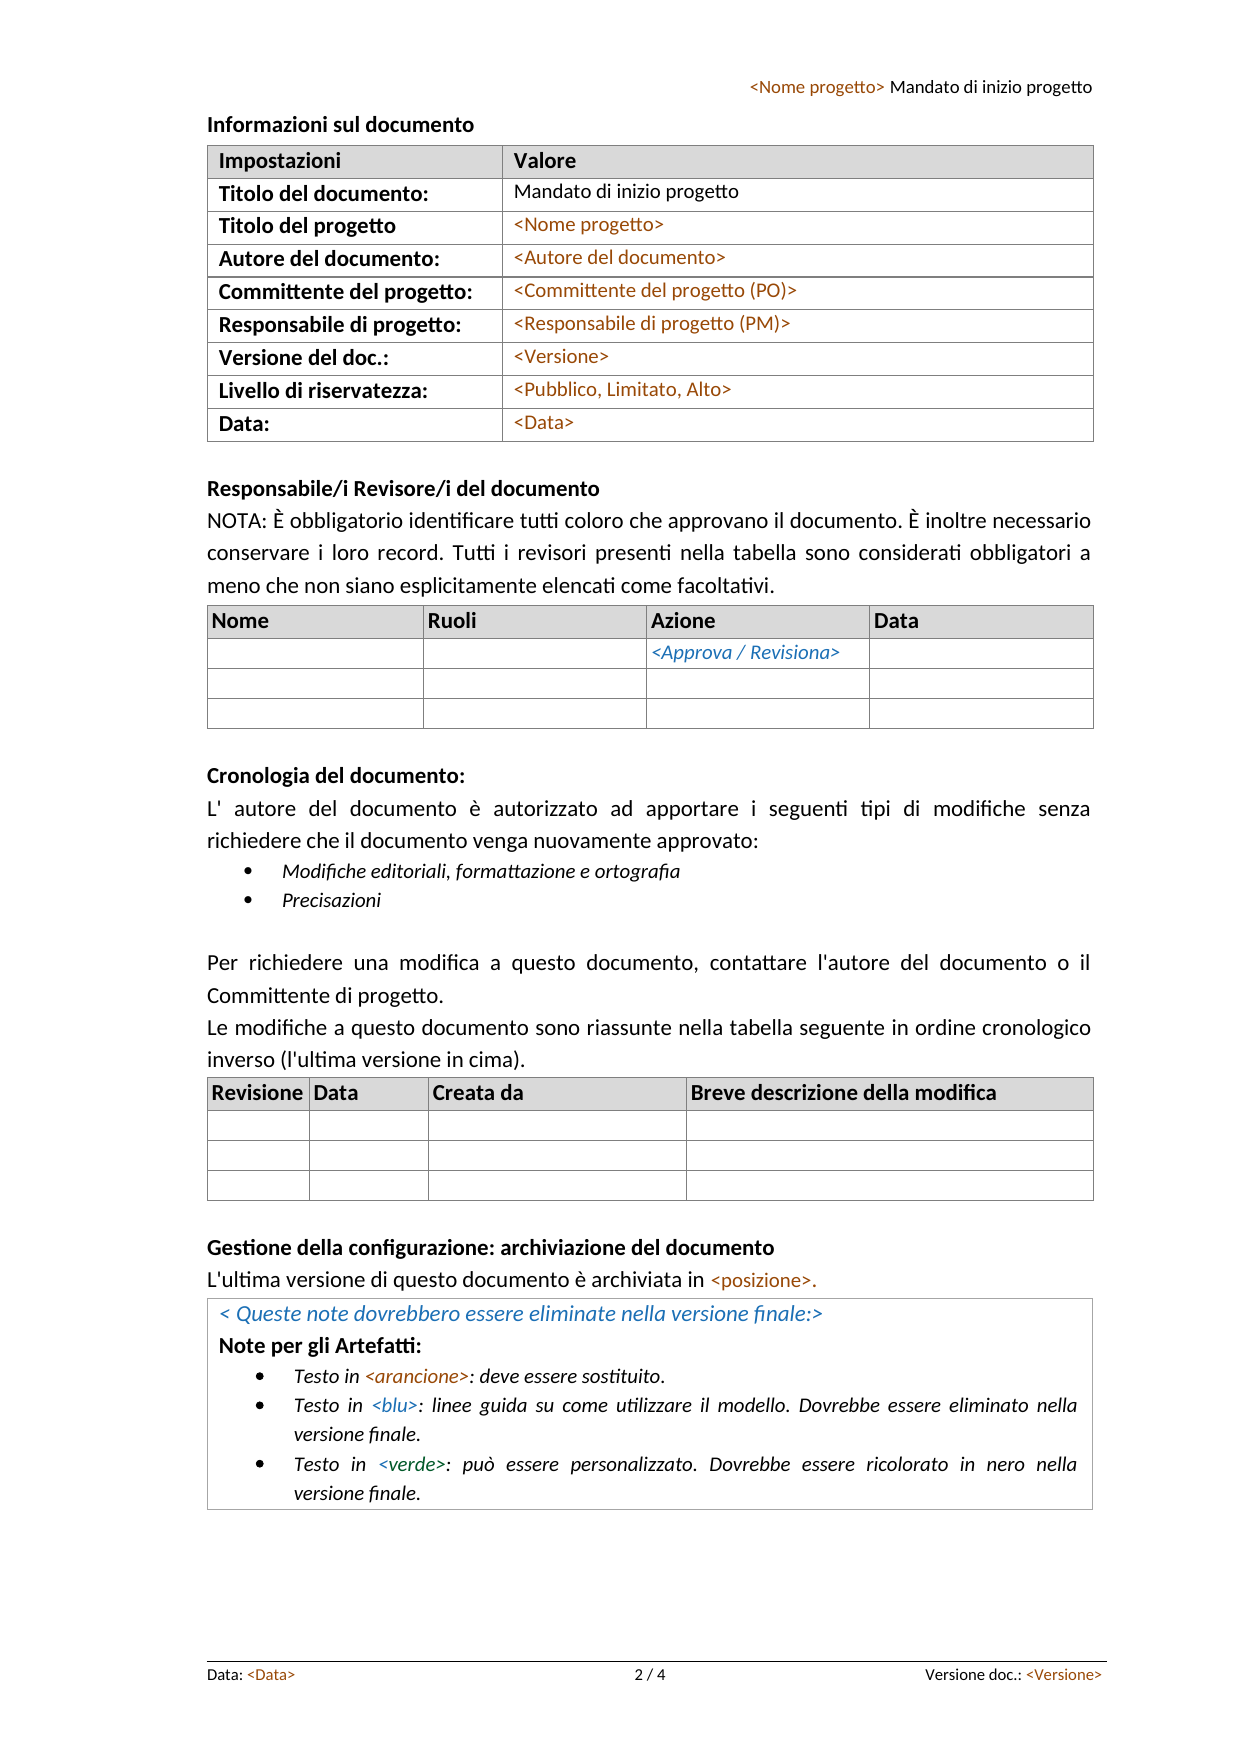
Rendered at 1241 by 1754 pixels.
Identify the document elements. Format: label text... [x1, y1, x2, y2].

table_cell [687, 1171, 1093, 1200]
table_cell [208, 669, 423, 698]
table_cell [687, 1141, 1093, 1170]
table_header Data [310, 1078, 428, 1110]
table_cell Versione del doc.: [208, 343, 502, 375]
table_cell [208, 1111, 309, 1140]
text Responsabile/i Revisore/i del documento [207, 474, 1092, 502]
table_header Breve descrizione della modifica [687, 1078, 1093, 1110]
table_header < Queste note dovrebbero essere eliminate nella versione finale:> Note per gli Artefatti: Testo in <arancione>: deve essere sostituito. Testo in <blu>: linee guida su come utilizzare il modello. Dovrebbe essere eliminato nella versione finale. Testo in <verde>: può essere personalizzato. Dovrebbe essere ricolorato in nero nella versione finale. [208, 1299, 1092, 1509]
table_header Impostazioni [208, 146, 502, 178]
table_cell [647, 669, 869, 698]
text NOTA: È obbligatorio identificare tutti coloro che approvano il documento. È inoltre necessario conservare i loro record. Tutti i revisori presenti nella tabella sono considerati obbligatori a meno che non siano esplicitamente elencati come facoltativi. [207, 506, 1092, 599]
table_cell [310, 1171, 428, 1200]
text Gestione della configurazione: archiviazione del documento [207, 1233, 1092, 1261]
table_cell [870, 639, 1093, 668]
table_cell [424, 699, 646, 728]
table_cell Committente del progetto: [208, 278, 502, 309]
table_cell [424, 669, 646, 698]
table_cell [208, 1141, 309, 1170]
table_header Nome [208, 606, 423, 638]
table_cell Titolo del documento: [208, 179, 502, 211]
table_cell [429, 1141, 686, 1170]
list Precisazioni [244, 887, 1092, 913]
table_cell <Responsabile di progetto (PM)> [503, 310, 1093, 342]
table_cell <Committente del progetto (PO)> [503, 278, 1093, 309]
text Le modifiche a questo documento sono riassunte nella tabella seguente in ordine cronologico inverso (l'ultima versione in cima). [207, 1013, 1092, 1073]
table_header Ruoli [424, 606, 646, 638]
table_cell <Versione> [503, 343, 1093, 375]
table_cell Responsabile di progetto: [208, 310, 502, 342]
text L' autore del documento è autorizzato ad apportare i seguenti tipi di modifiche senza richiedere che il documento venga nuovamente approvato: [207, 794, 1092, 854]
table_cell <Nome progetto> [503, 212, 1093, 243]
table_cell [429, 1111, 686, 1140]
table_cell <Autore del documento> [503, 245, 1093, 276]
table_cell [647, 699, 869, 728]
table_cell Mandato di inizio progetto [503, 179, 1093, 211]
table_header Data [870, 606, 1093, 638]
table_cell Data: [208, 409, 502, 441]
table_cell Autore del documento: [208, 245, 502, 276]
table_cell <Data> [503, 409, 1093, 441]
table_cell [870, 699, 1093, 728]
table_cell [687, 1111, 1093, 1140]
table_cell [208, 1171, 309, 1200]
text Cronologia del documento: [207, 761, 1092, 789]
table_cell [424, 639, 646, 668]
table_cell [208, 699, 423, 728]
list Modifiche editoriali, formattazione e ortografia [244, 858, 1092, 883]
text L'ultima versione di questo documento è archiviata in <posizione>. [207, 1266, 1092, 1294]
text Per richiedere una modifica a questo documento, contattare l'autore del documento o il Committente di progetto. [207, 948, 1092, 1009]
table_cell [310, 1141, 428, 1170]
table_header Valore [503, 146, 1093, 178]
table_cell [870, 669, 1093, 698]
table_header Azione [647, 606, 869, 638]
table_cell <Pubblico, Limitato, Alto> [503, 376, 1093, 408]
text Informazioni sul documento [207, 110, 1092, 138]
table_cell [208, 639, 423, 668]
table_cell [310, 1111, 428, 1140]
table_cell [429, 1171, 686, 1200]
table_header Revisione [208, 1078, 309, 1110]
table_header Creata da [429, 1078, 686, 1110]
table_cell Titolo del progetto [208, 212, 502, 243]
table_cell Livello di riservatezza: [208, 376, 502, 408]
table_cell <Approva / Revisiona> [647, 639, 869, 668]
